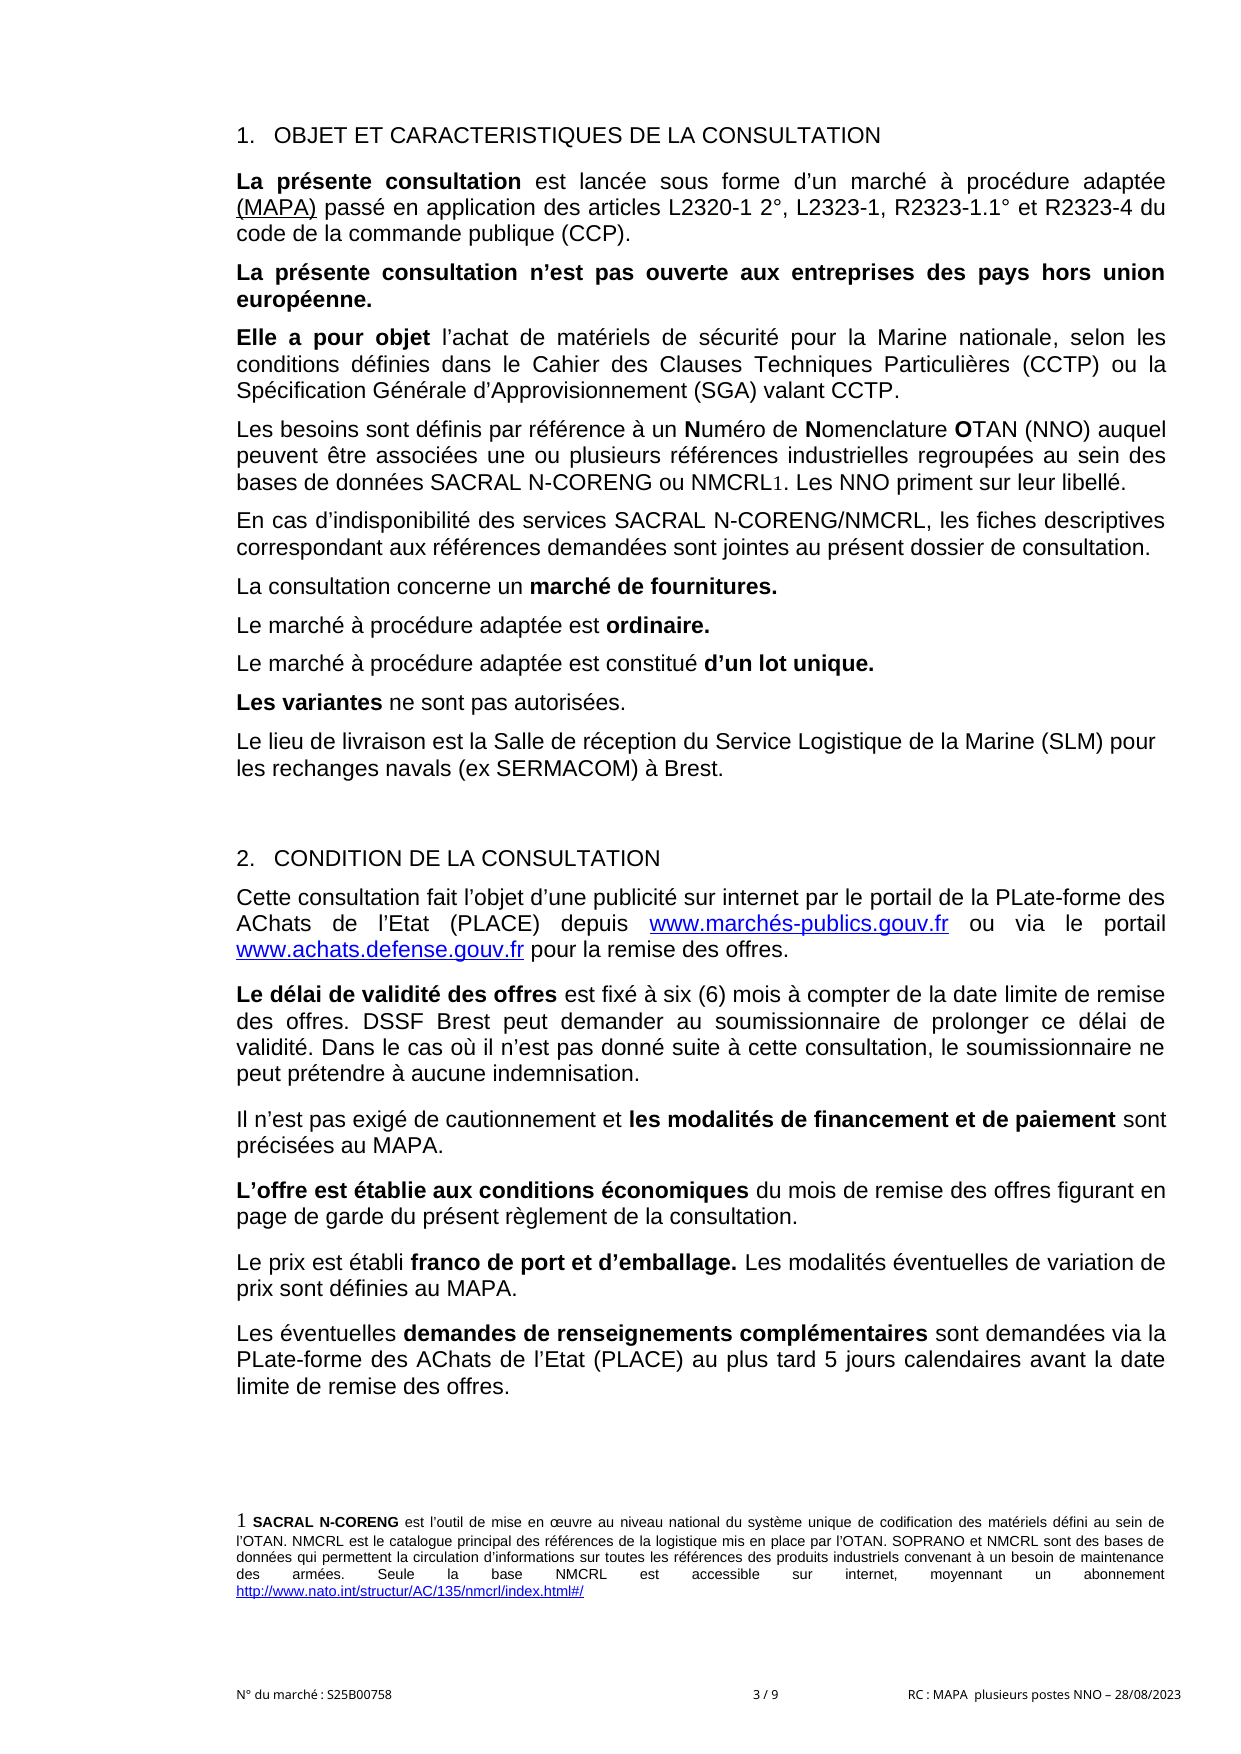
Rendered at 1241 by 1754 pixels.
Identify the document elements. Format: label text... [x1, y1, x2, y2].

text Les éventuelles demandes de renseignements complémentaires sont demandées via la PLate-forme des AChats de l’Etat (PLACE) au plus tard 5 jours calendaires avant la date limite de remise des offres. [236, 1320, 1166, 1399]
text La présente consultation est lancée sous forme d’un marché à procédure adaptée (MAPA) passé en application des articles L2320-1 2°, L2323-1, R2323-1.1° et R2323-4 du code de la commande publique (CCP). [236, 168, 1166, 247]
text Le prix est établi franco de port et d’emballage. Les modalités éventuelles de variation de prix sont définies au MAPA. [236, 1248, 1166, 1301]
text L’offre est établie aux conditions économiques du mois de remise des offres figurant en page de garde du présent règlement de la consultation. [236, 1177, 1166, 1230]
text Il n’est pas exigé de cautionnement et les modalités de financement et de paiement sont précisées au MAPA. [236, 1106, 1166, 1158]
subtitle condition de la consultation [236, 845, 1166, 871]
text Le marché à procédure adaptée est constitué d’un lot unique. [236, 650, 1166, 677]
text Elle a pour objet l’achat de matériels de sécurité pour la Marine nationale, selon les conditions définies dans le Cahier des Clauses Techniques Particulières (CCTP) ou la Spécification Générale d’Approvisionnement (SGA) valant CCTP. [236, 324, 1166, 403]
text Le marché à procédure adaptée est ordinaire. [236, 612, 1166, 638]
text La consultation concerne un marché de fournitures. [236, 573, 1166, 599]
subtitle oBJET ET CARACTERISTIQUES DE LA CONSULTATION [236, 122, 1166, 149]
text En cas d’indisponibilité des services SACRAL N-CORENG/NMCRL, les fiches descriptives correspondant aux références demandées sont jointes au présent dossier de consultation. [236, 507, 1166, 560]
text Cette consultation fait l’objet d’une publicité sur internet par le portail de la PLate-forme des AChats de l’Etat (PLACE) depuis www.marchés-publics.gouv.fr ou via le portail www.achats.defense.gouv.fr pour la remise des offres. [236, 883, 1166, 963]
text Le délai de validité des offres est fixé à six (6) mois à compter de la date limite de remise des offres. DSSF Brest peut demander au soumissionnaire de prolonger ce délai de validité. Dans le cas où il n’est pas donné suite à cette consultation, le soumissionnaire ne peut prétendre à aucune indemnisation. [236, 981, 1166, 1087]
text La présente consultation n’est pas ouverte aux entreprises des pays hors union européenne. [236, 259, 1166, 312]
text Le lieu de livraison est la Salle de réception du Service Logistique de la Marine (SLM) pour les rechanges navals (ex SERMACOM) à Brest. [236, 728, 1166, 781]
text Les besoins sont définis par référence à un Numéro de Nomenclature OTAN (NNO) auquel peuvent être associées une ou plusieurs références industrielles regroupées au sein des bases de données SACRAL N-CORENG ou NMCRL. Les NNO priment sur leur libellé. [236, 416, 1166, 495]
text Les variantes ne sont pas autorisées. [236, 689, 1166, 716]
